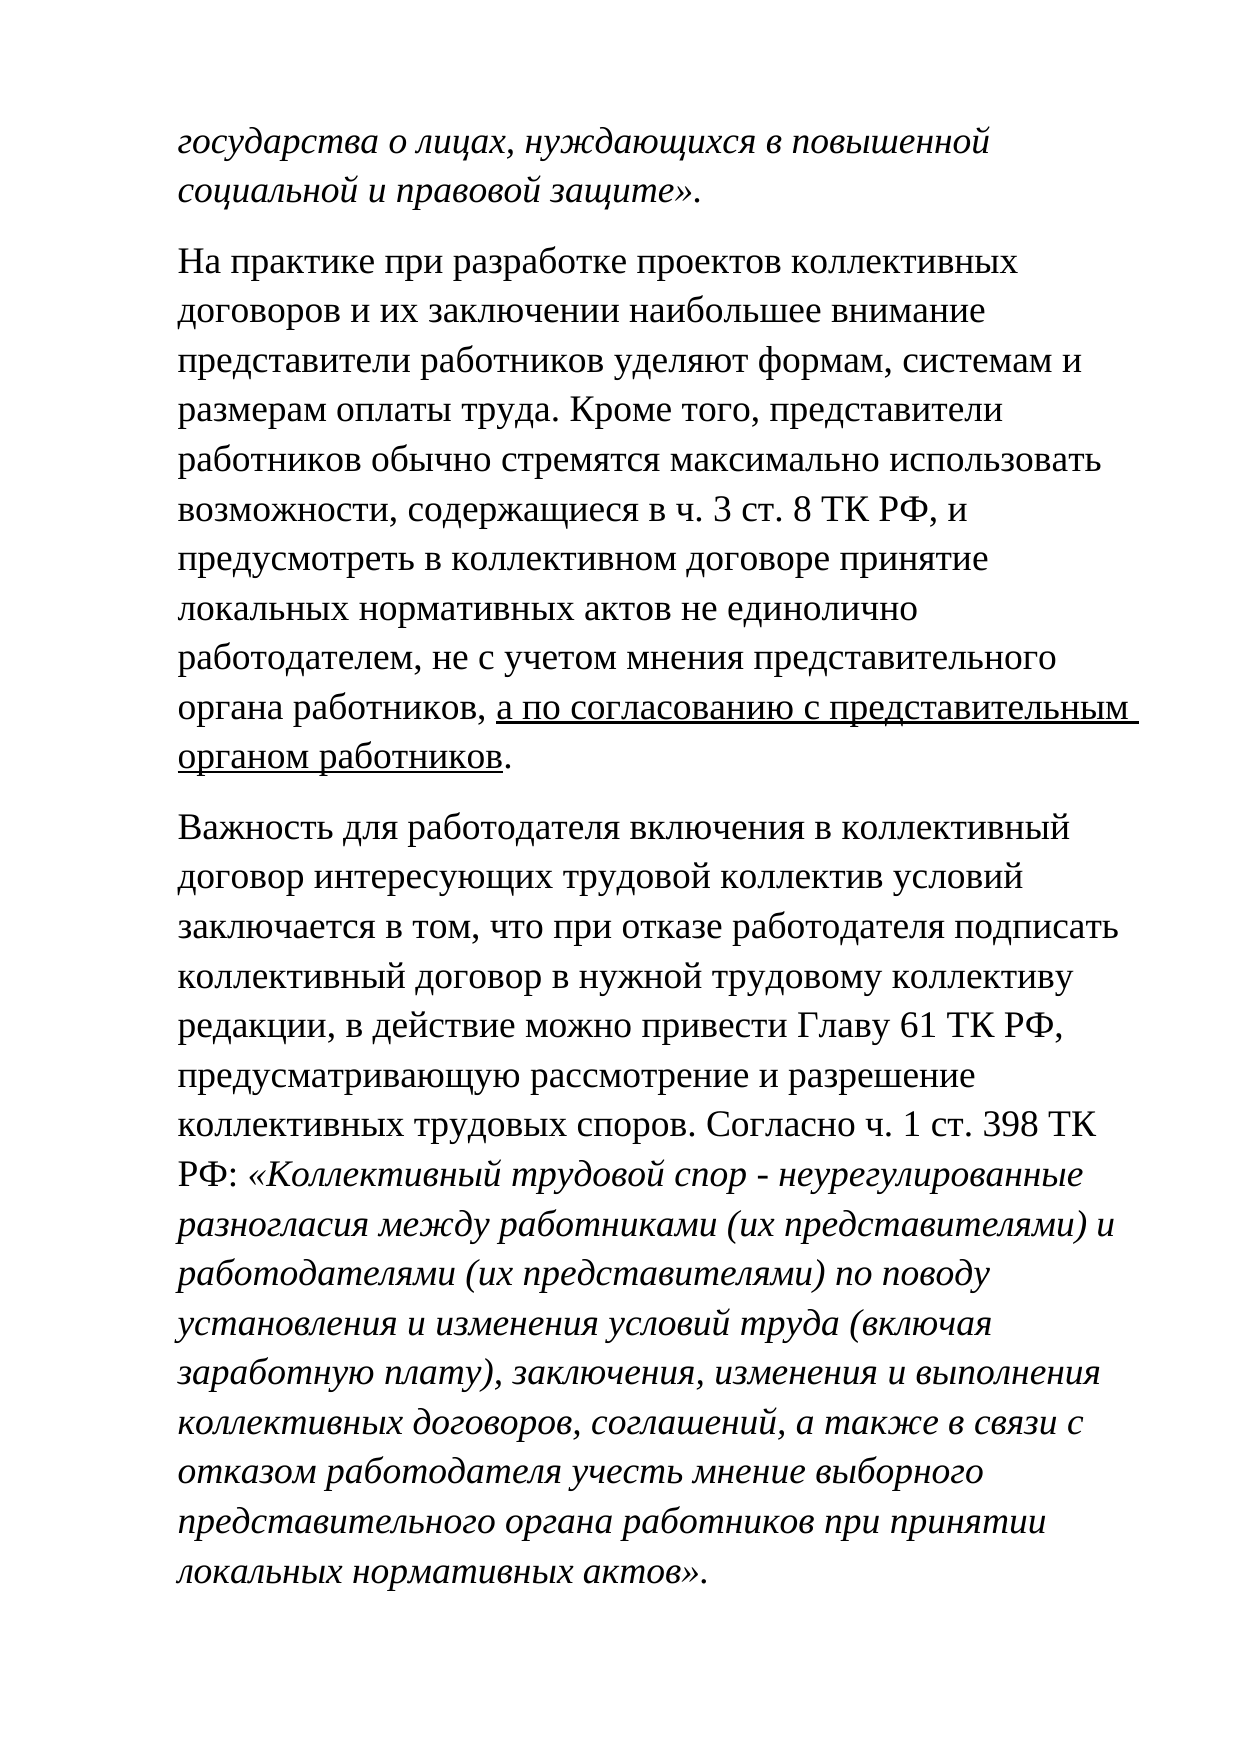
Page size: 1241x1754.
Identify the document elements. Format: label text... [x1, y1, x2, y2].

text Важность для работодателя включения в коллективный договор интересующих трудовой коллектив условий заключается в том, что при отказе работодателя подписать коллективный договор в нужной трудовому коллективу редакции, в действие можно привести Главу 61 ТК РФ, предусматривающую рассмотрение и разрешение коллективных трудовых споров. Согласно ч. 1 ст. 398 ТК РФ: «Коллективный трудовой спор - неурегулированные разногласия между работниками (их представителями) и работодателями (их представителями) по поводу установления и изменения условий труда (включая заработную плату), заключения, изменения и выполнения коллективных договоров, соглашений, а также в связи с отказом работодателя учесть мнение выборного представительного органа работников при принятии локальных нормативных актов». [177, 804, 1152, 1591]
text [177, 118, 1152, 211]
text На практике при разработке проектов коллективных договоров и их заключении наибольшее внимание представители работников уделяют формам, системам и размерам оплаты труда. Кроме того, представители работников обычно стремятся максимально использовать возможности, содержащиеся в ч. 3 ст. 8 ТК РФ, и предусмотреть в коллективном договоре принятие локальных нормативных актов не единолично работодателем, не с учетом мнения представительного органа работников, а по согласованию с представительным органом работников. [177, 238, 1152, 777]
